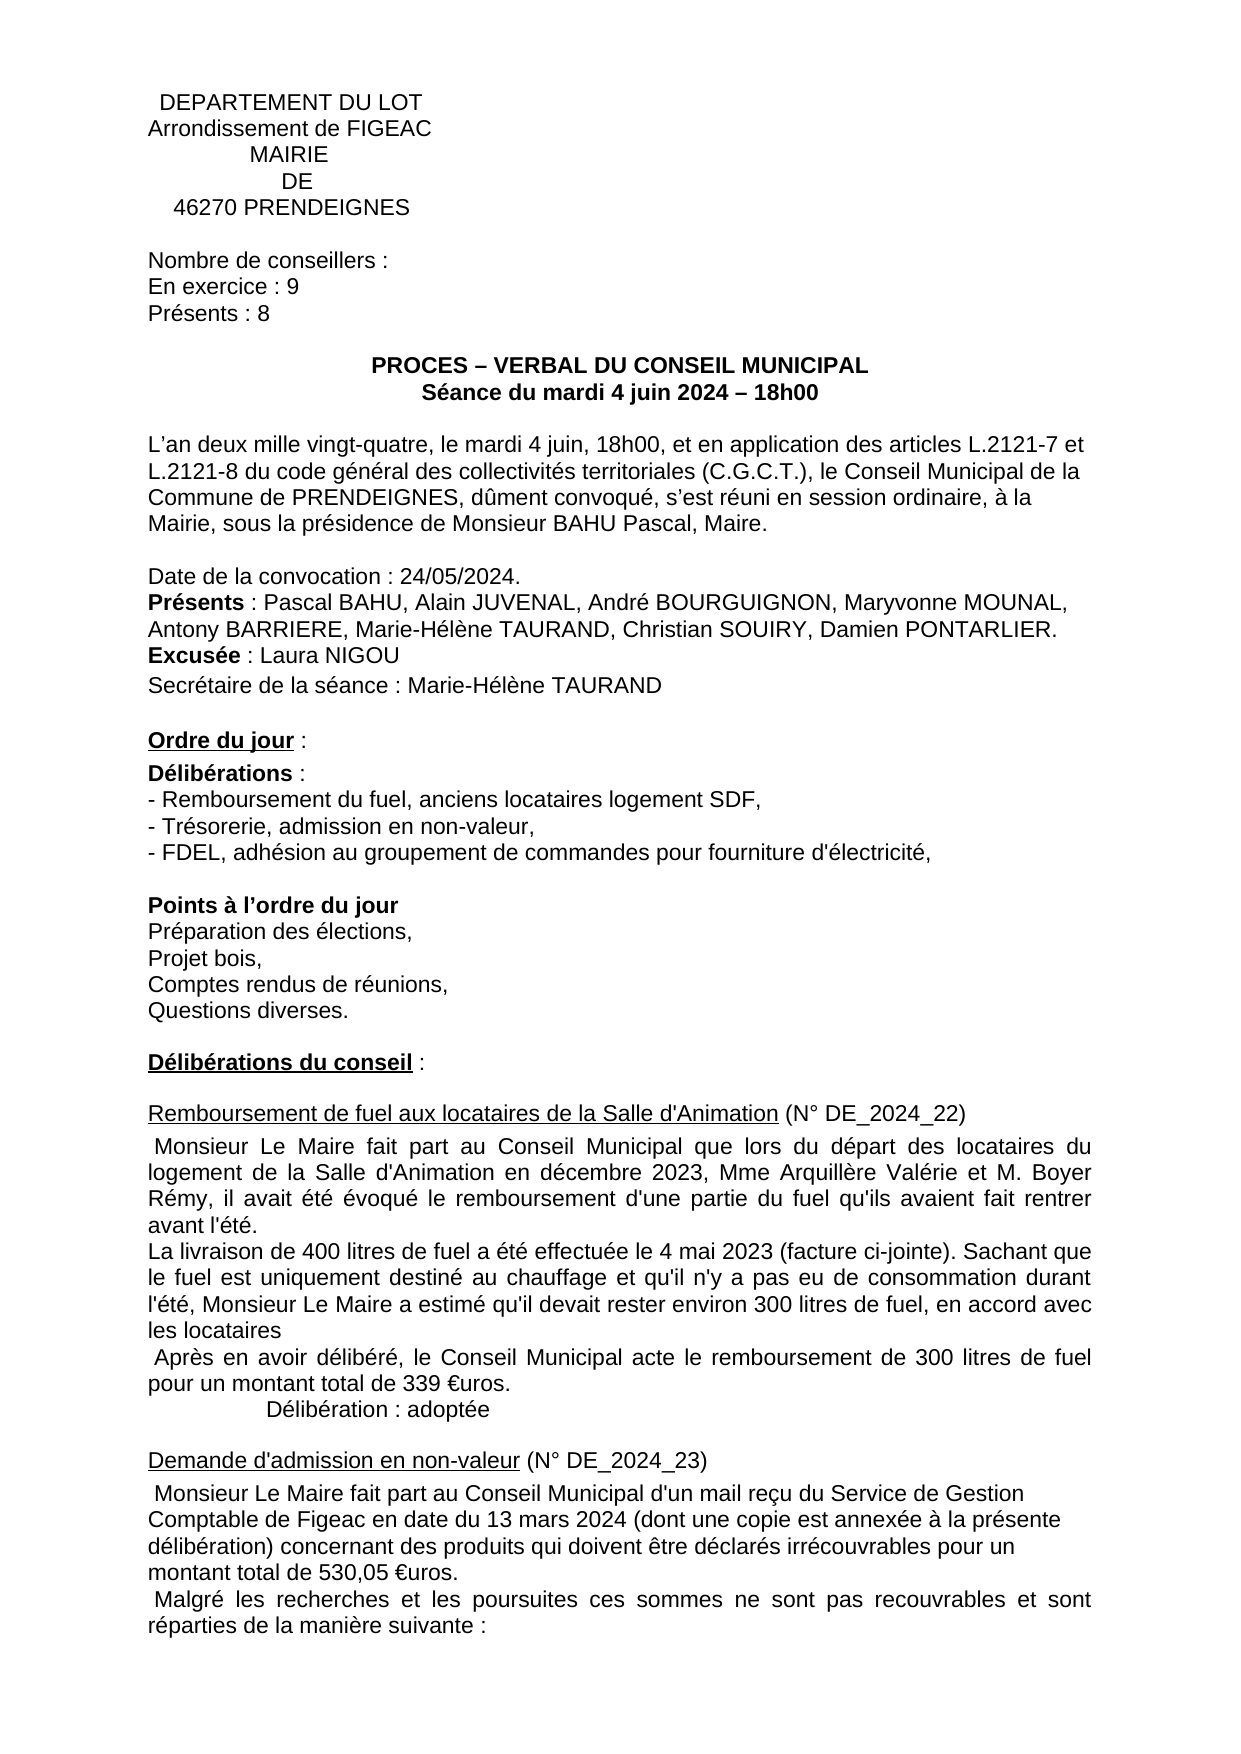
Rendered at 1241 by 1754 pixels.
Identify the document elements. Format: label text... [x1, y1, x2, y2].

text Secrétaire de la séance : Marie-Hélène TAURAND [148, 672, 1093, 699]
text Date de la convocation : 24/05/2024. [148, 563, 1093, 589]
text PROCES – VERBAL DU CONSEIL MUNICIPAL [148, 352, 1093, 378]
text En exercice : 9 [148, 273, 1093, 299]
text Délibérations : [148, 760, 1093, 786]
text Délibérations du conseil : [148, 1049, 1093, 1075]
text Nombre de conseillers : [148, 247, 1093, 273]
text MAIRIE [148, 141, 1093, 168]
text 46270 PRENDEIGNES [148, 194, 1093, 220]
text Projet bois, [148, 944, 1093, 971]
text DEPARTEMENT DU LOT [148, 89, 1093, 115]
text Après en avoir délibéré, le Conseil Municipal acte le remboursement de 300 litres de fuel pour un montant total de 339 €uros. Délibération : adoptée [148, 1343, 1093, 1422]
text Malgré les recherches et les poursuites ces sommes ne sont pas recouvrables et sont réparties de la manière suivante : [148, 1586, 1093, 1638]
text Préparation des élections, [148, 918, 1093, 944]
text DE [148, 168, 1093, 194]
text Comptes rendus de réunions, [148, 971, 1093, 997]
text Points à l’ordre du jour [148, 892, 1093, 918]
text - Remboursement du fuel, anciens locataires logement SDF, [148, 786, 1093, 813]
text Ordre du jour : [148, 727, 1093, 754]
text Arrondissement de FIGEAC [148, 115, 1093, 141]
text Excusée : Laura NIGOU [148, 642, 1093, 668]
text Monsieur Le Maire fait part au Conseil Municipal que lors du départ des locataires du logement de la Salle d'Animation en décembre 2023, Mme Arquillère Valérie et M. Boyer Rémy, il avait été évoqué le remboursement d'une partie du fuel qu'ils avaient fait rentrer avant l'été. [148, 1133, 1093, 1238]
text Monsieur Le Maire fait part au Conseil Municipal d'un mail reçu du Service de Gestion Comptable de Figeac en date du 13 mars 2024 (dont une copie est annexée à la présente délibération) concernant des produits qui doivent être déclarés irrécouvrables pour un montant total de 530,05 €uros. [148, 1480, 1093, 1586]
text La livraison de 400 litres de fuel a été effectuée le 4 mai 2023 (facture ci-jointe). Sachant que le fuel est uniquement destiné au chauffage et qu'il n'y a pas eu de consommation durant l'été, Monsieur Le Maire a estimé qu'il devait rester environ 300 litres de fuel, en accord avec les locataires [148, 1238, 1093, 1343]
text Présents : Pascal BAHU, Alain JUVENAL, André BOURGUIGNON, Maryvonne MOUNAL, Antony BARRIERE, Marie-Hélène TAURAND, Christian SOUIRY, Damien PONTARLIER. [148, 589, 1093, 642]
text Présents : 8 [148, 299, 1093, 326]
text - Trésorerie, admission en non-valeur, [148, 813, 1093, 839]
text Questions diverses. [148, 997, 1093, 1024]
text Remboursement de fuel aux locataires de la Salle d'Animation (N° DE_2024_22) [148, 1100, 1093, 1126]
text L’an deux mille vingt-quatre, le mardi 4 juin, 18h00, et en application des articles L.2121-7 et L.2121-8 du code général des collectivités territoriales (C.G.C.T.), le Conseil Municipal de la Commune de PRENDEIGNES, dûment convoqué, s’est réuni en session ordinaire, à la Mairie, sous la présidence de Monsieur BAHU Pascal, Maire. [148, 431, 1093, 537]
text Séance du mardi 4 juin 2024 – 18h00 [148, 378, 1093, 405]
text - FDEL, adhésion au groupement de commandes pour fourniture d'électricité, [148, 839, 1093, 866]
text Demande d'admission en non-valeur (N° DE_2024_23) [148, 1447, 1093, 1474]
